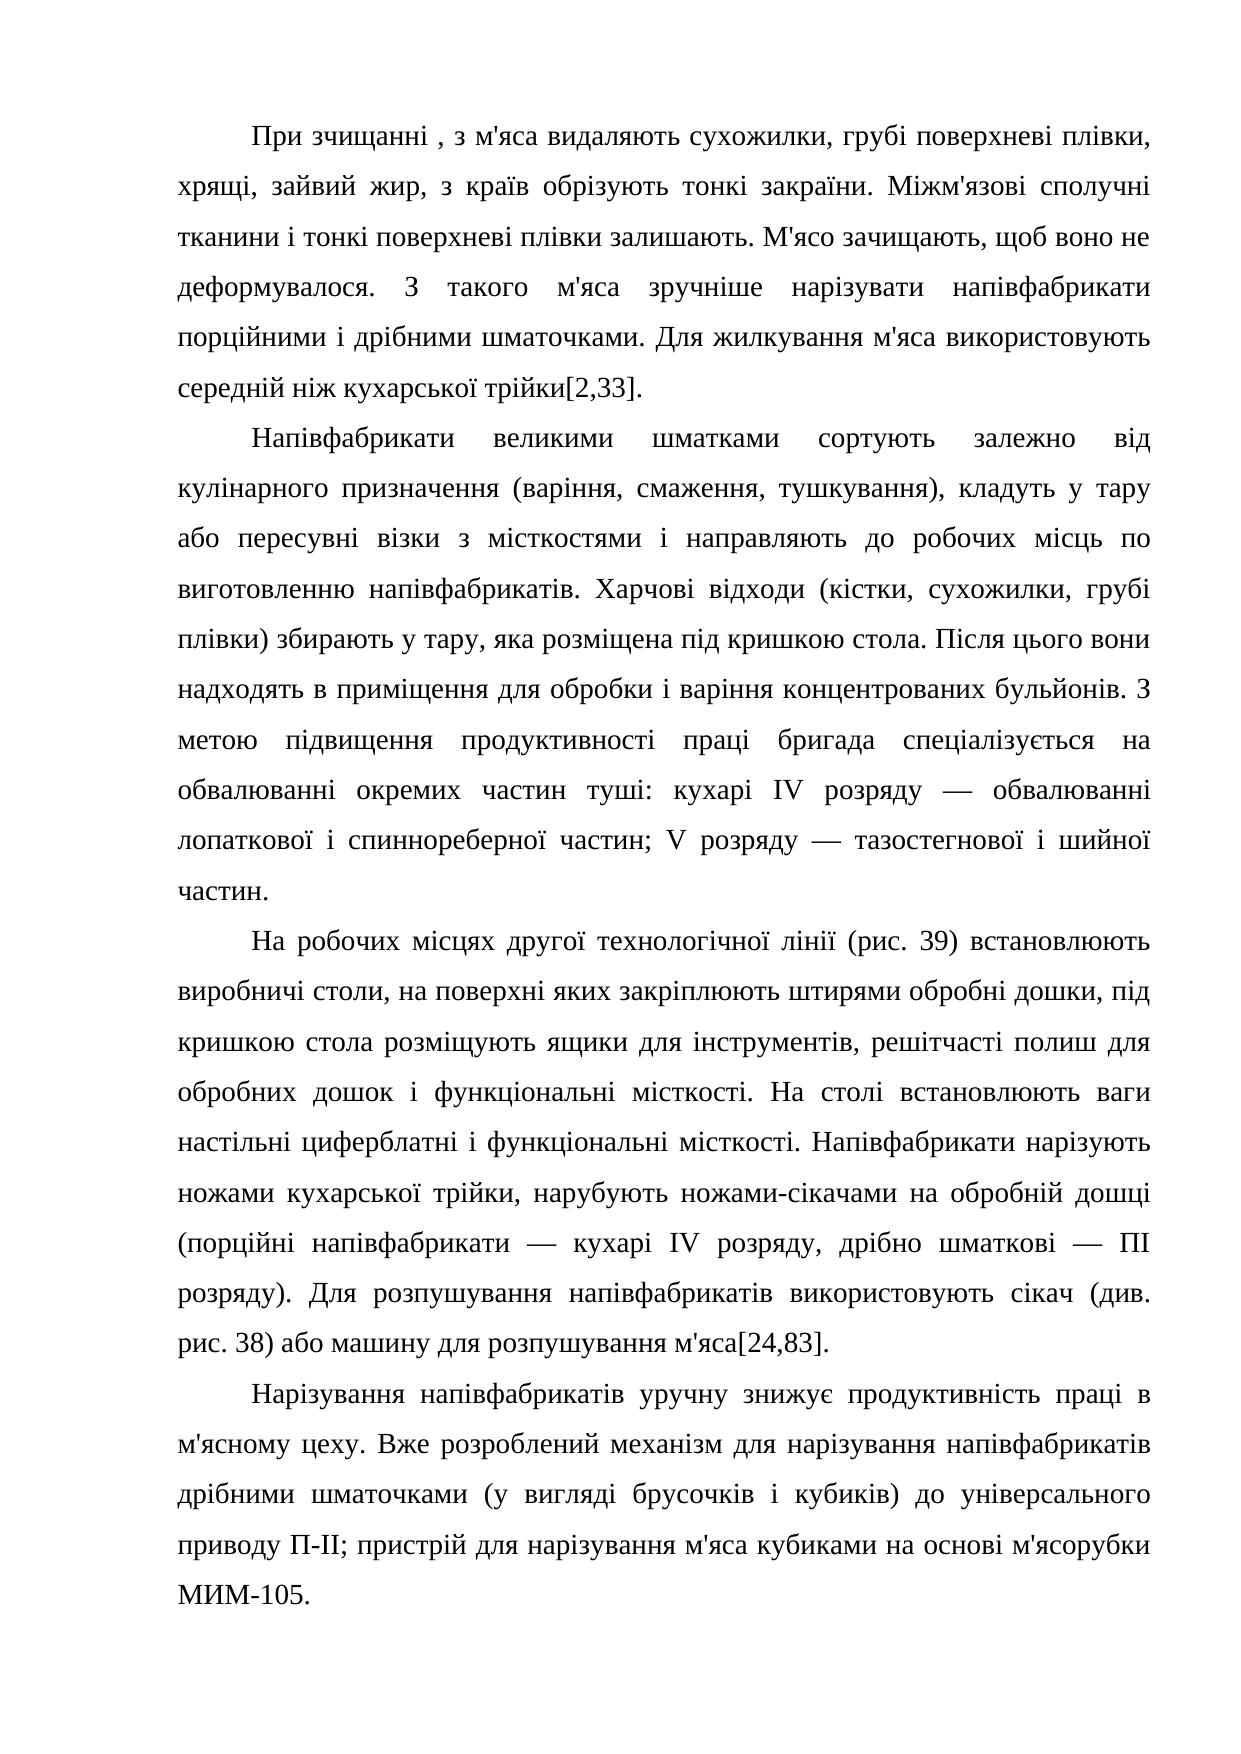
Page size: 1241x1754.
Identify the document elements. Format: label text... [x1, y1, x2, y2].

text Нарізування напівфабрикатів уручну знижує продуктивність праці в м'ясному цеху. Вже розроблений механізм для нарізування напівфабрикатів дрібними шматочками (у вигляді брусочків і кубиків) до універсального приводу П-ІІ; пристрій для нарізування м'яса кубиками на основі м'ясорубки МИМ-105. [177, 1376, 1152, 1611]
text На робочих місцях другої технологічної лінії (рис. 39) встановлюють виробничі столи, на поверхні яких закріплюють штирями обробні дошки, під кришкою стола розміщують ящики для інструментів, решітчасті полиш для обробних дошок і функціональні місткості. На столі встановлюють ваги настільні циферблатні і функціональні місткості. Напівфабрикати нарізують ножами кухарської трійки, нарубують ножами-сікачами на обробній дошці (порційні напівфабрикати — кухарі IV розряду, дрібно шматкові — ПІ розряду). Для розпушування напівфабрикатів використовують сікач (див. рис. 38) або машину для розпушування м'яса[24,83]. [177, 923, 1152, 1359]
text Напівфабрикати великими шматками сортують залежно від кулінарного призначення (варіння, смаження, тушкування), кладуть у тару або пересувні візки з місткостями і направляють до робочих місць по виготовленню напівфабрикатів. Харчові відходи (кістки, сухожилки, грубі плівки) збирають у тару, яка розміщена під кришкою стола. Після цього вони надходять в приміщення для обробки і варіння концентрованих бульйонів. З метою підвищення продуктивності праці бригада спеціалізується на обвалюванні окремих частин туші: кухарі IV розряду — обвалюванні лопаткової і спиннореберної частин; V розряду — тазостегнової і шийної частин. [177, 420, 1152, 906]
text При зчищанні , з м'яса видаляють сухожилки, грубі поверхневі плівки, хрящі, зайвий жир, з країв обрізують тонкі закраїни. Міжм'язові сполучні тканини і тонкі поверхневі плівки залишають. М'ясо зачищають, щоб воно не деформувалося. З такого м'яса зручніше нарізувати напівфабрикати порційними і дрібними шматочками. Для жилкування м'яса використовують середній ніж кухарської трійки[2,33]. [177, 118, 1152, 403]
